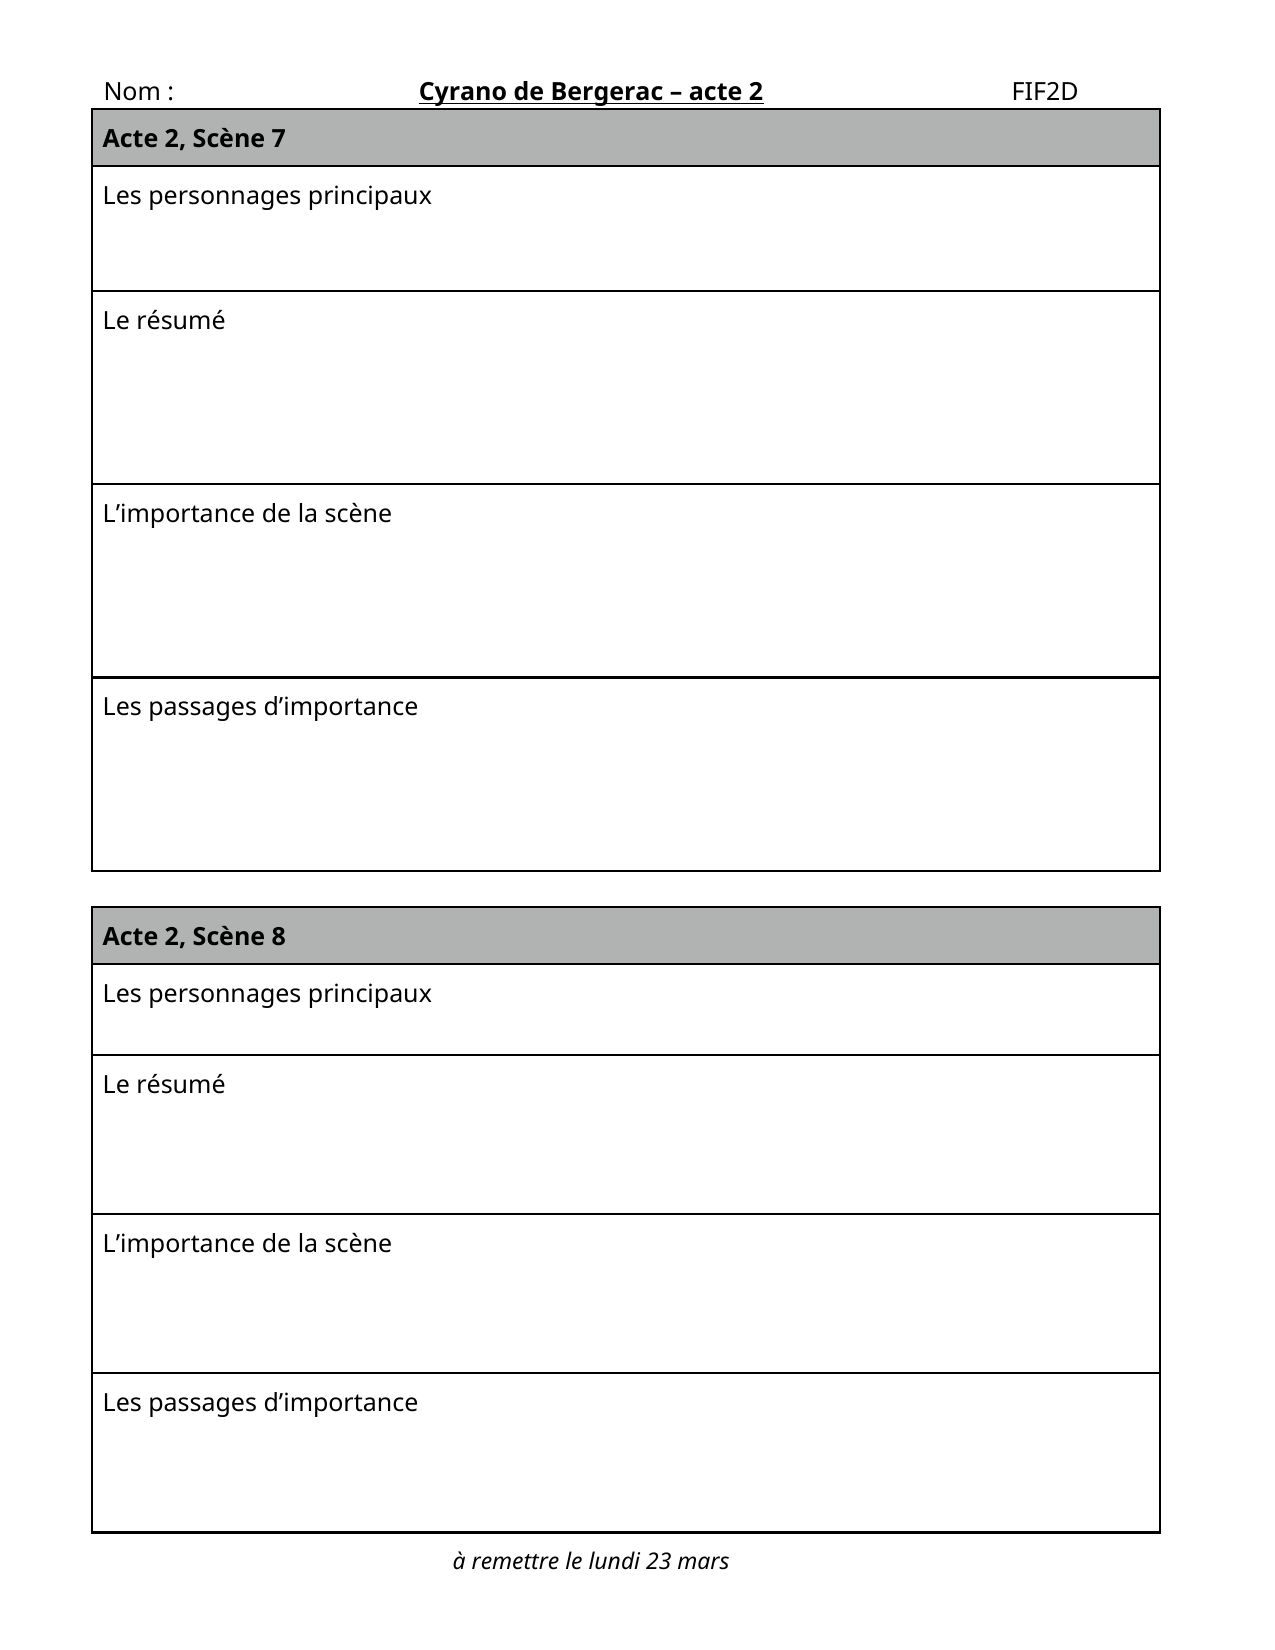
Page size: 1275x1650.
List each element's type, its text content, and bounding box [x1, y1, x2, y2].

table_cell Les passages d’importance [93, 1374, 1159, 1531]
table_cell L’importance de la scène [93, 485, 1159, 676]
table_cell Le résumé [93, 292, 1159, 483]
table_cell Le résumé [93, 1056, 1159, 1213]
table_header Acte 2, Scène 8 [93, 908, 1159, 963]
table_cell Les personnages principaux [93, 965, 1159, 1054]
table_cell Les personnages principaux [93, 167, 1159, 290]
table_header Acte 2, Scène 7 [93, 110, 1159, 165]
table_cell L’importance de la scène [93, 1215, 1159, 1372]
table_cell Les passages d’importance [93, 679, 1159, 870]
